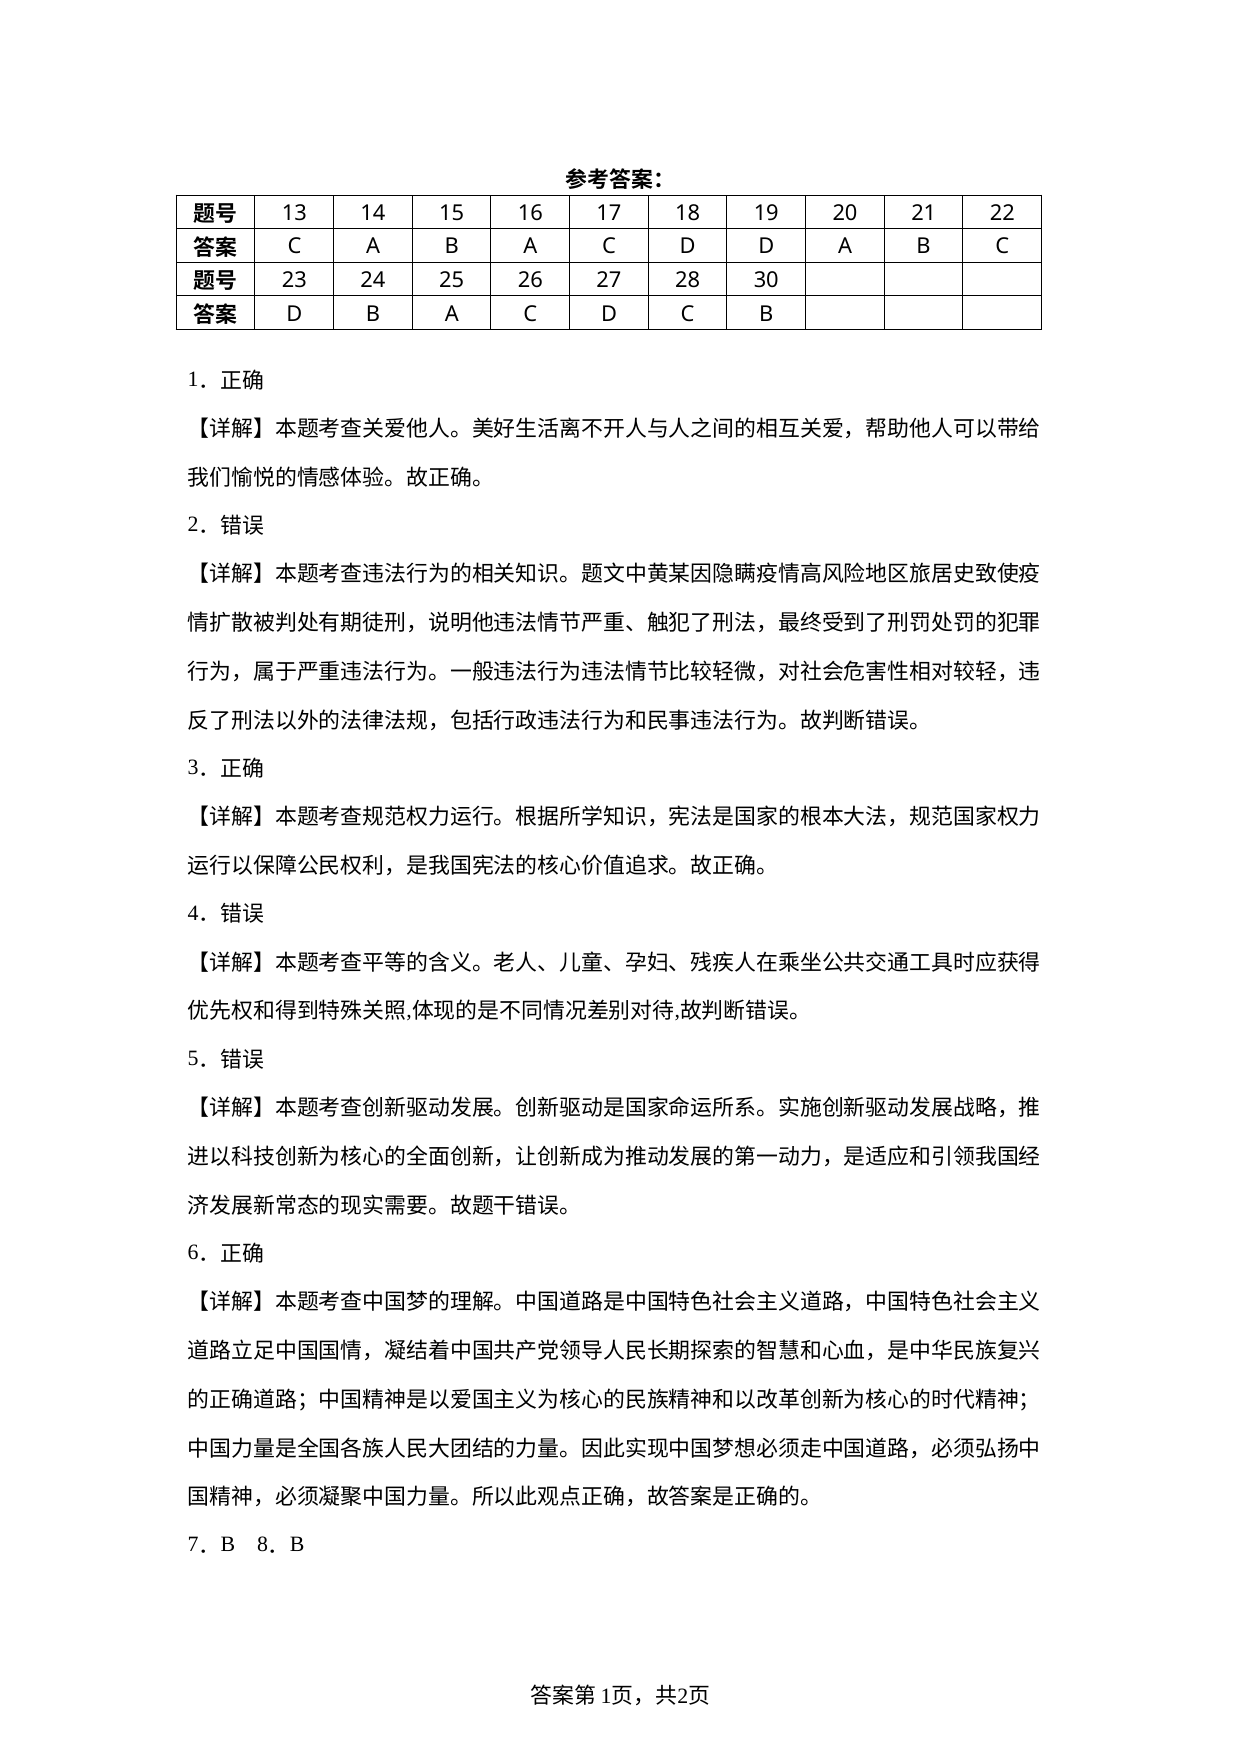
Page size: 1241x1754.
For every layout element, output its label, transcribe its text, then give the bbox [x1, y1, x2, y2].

table_cell B [334, 296, 412, 329]
table_cell 24 [334, 263, 412, 295]
table_cell 题号 [177, 263, 254, 295]
table_cell B [413, 229, 490, 262]
text 【详解】本题考查违法行为的相关知识。题文中黄某因隐瞒疫情高风险地区旅居史致使疫情扩散被判处有期徒刑，说明他违法情节严重、触犯了刑法，最终受到了刑罚处罚的犯罪行为，属于严重违法行为。一般违法行为违法情节比较轻微，对社会危害性相对较轻，违反了刑法以外的法律法规，包括行政违法行为和民事违法行为。故判断错误。 [187, 556, 1053, 735]
table_cell [963, 296, 1041, 329]
text 参考答案： [187, 162, 1053, 194]
table_cell [806, 263, 884, 295]
table_cell C [649, 296, 726, 329]
table_cell D [570, 296, 648, 329]
table_header 19 [727, 196, 805, 228]
table_cell A [806, 229, 884, 262]
text 2．错误 [187, 508, 1053, 540]
text 【详解】本题考查关爱他人。美好生活离不开人与人之间的相互关爱，帮助他人可以带给我们愉悦的情感体验。故正确。 [187, 411, 1053, 492]
table_cell C [963, 229, 1041, 262]
text 6．正确 [187, 1236, 1053, 1268]
table_cell [885, 263, 962, 295]
table_header 15 [413, 196, 490, 228]
text 5．错误 [187, 1041, 1053, 1074]
table_cell 答案 [177, 229, 254, 262]
table_cell 25 [413, 263, 490, 295]
table_cell A [334, 229, 412, 262]
text 3．正确 [187, 751, 1053, 783]
table_cell 答案 [177, 296, 254, 329]
table_cell [806, 296, 884, 329]
table_cell D [255, 296, 333, 329]
table_cell A [491, 229, 569, 262]
table_cell C [570, 229, 648, 262]
table_cell 28 [649, 263, 726, 295]
table_header 题号 [177, 196, 254, 228]
table_cell 23 [255, 263, 333, 295]
table_cell 30 [727, 263, 805, 295]
table_cell C [255, 229, 333, 262]
table_cell [885, 296, 962, 329]
table_header 14 [334, 196, 412, 228]
table_header 21 [885, 196, 962, 228]
table_cell D [649, 229, 726, 262]
text 【详解】本题考查中国梦的理解。中国道路是中国特色社会主义道路，中国特色社会主义道路立足中国国情，凝结着中国共产党领导人民长期探索的智慧和心血，是中华民族复兴的正确道路；中国精神是以爱国主义为核心的民族精神和以改革创新为核心的时代精神；中国力量是全国各族人民大团结的力量。因此实现中国梦想必须走中国道路，必须弘扬中国精神，必须凝聚中国力量。所以此观点正确，故答案是正确的。 [187, 1284, 1053, 1511]
table_header 20 [806, 196, 884, 228]
table_cell A [413, 296, 490, 329]
table_cell B [885, 229, 962, 262]
text 1．正确 [187, 362, 1053, 395]
table_cell 26 [491, 263, 569, 295]
table_cell D [727, 229, 805, 262]
text 4．错误 [187, 896, 1053, 928]
table_cell B [727, 296, 805, 329]
table_cell 27 [570, 263, 648, 295]
table_header 17 [570, 196, 648, 228]
text 7．B 8．B [187, 1527, 1053, 1560]
text 【详解】本题考查平等的含义。老人、儿童、孕妇、残疾人在乘坐公共交通工具时应获得优先权和得到特殊关照,体现的是不同情况差别对待,故判断错误。 [187, 944, 1053, 1026]
table_header 13 [255, 196, 333, 228]
text 【详解】本题考查创新驱动发展。创新驱动是国家命运所系。实施创新驱动发展战略，推进以科技创新为核心的全面创新，让创新成为推动发展的第一动力，是适应和引领我国经济发展新常态的现实需要。故题干错误。 [187, 1090, 1053, 1220]
table_header 18 [649, 196, 726, 228]
table_header 16 [491, 196, 569, 228]
table_header 22 [963, 196, 1041, 228]
text 【详解】本题考查规范权力运行。根据所学知识，宪法是国家的根本大法，规范国家权力运行以保障公民权利，是我国宪法的核心价值追求。故正确。 [187, 799, 1053, 880]
table_cell C [491, 296, 569, 329]
table_cell [963, 263, 1041, 295]
